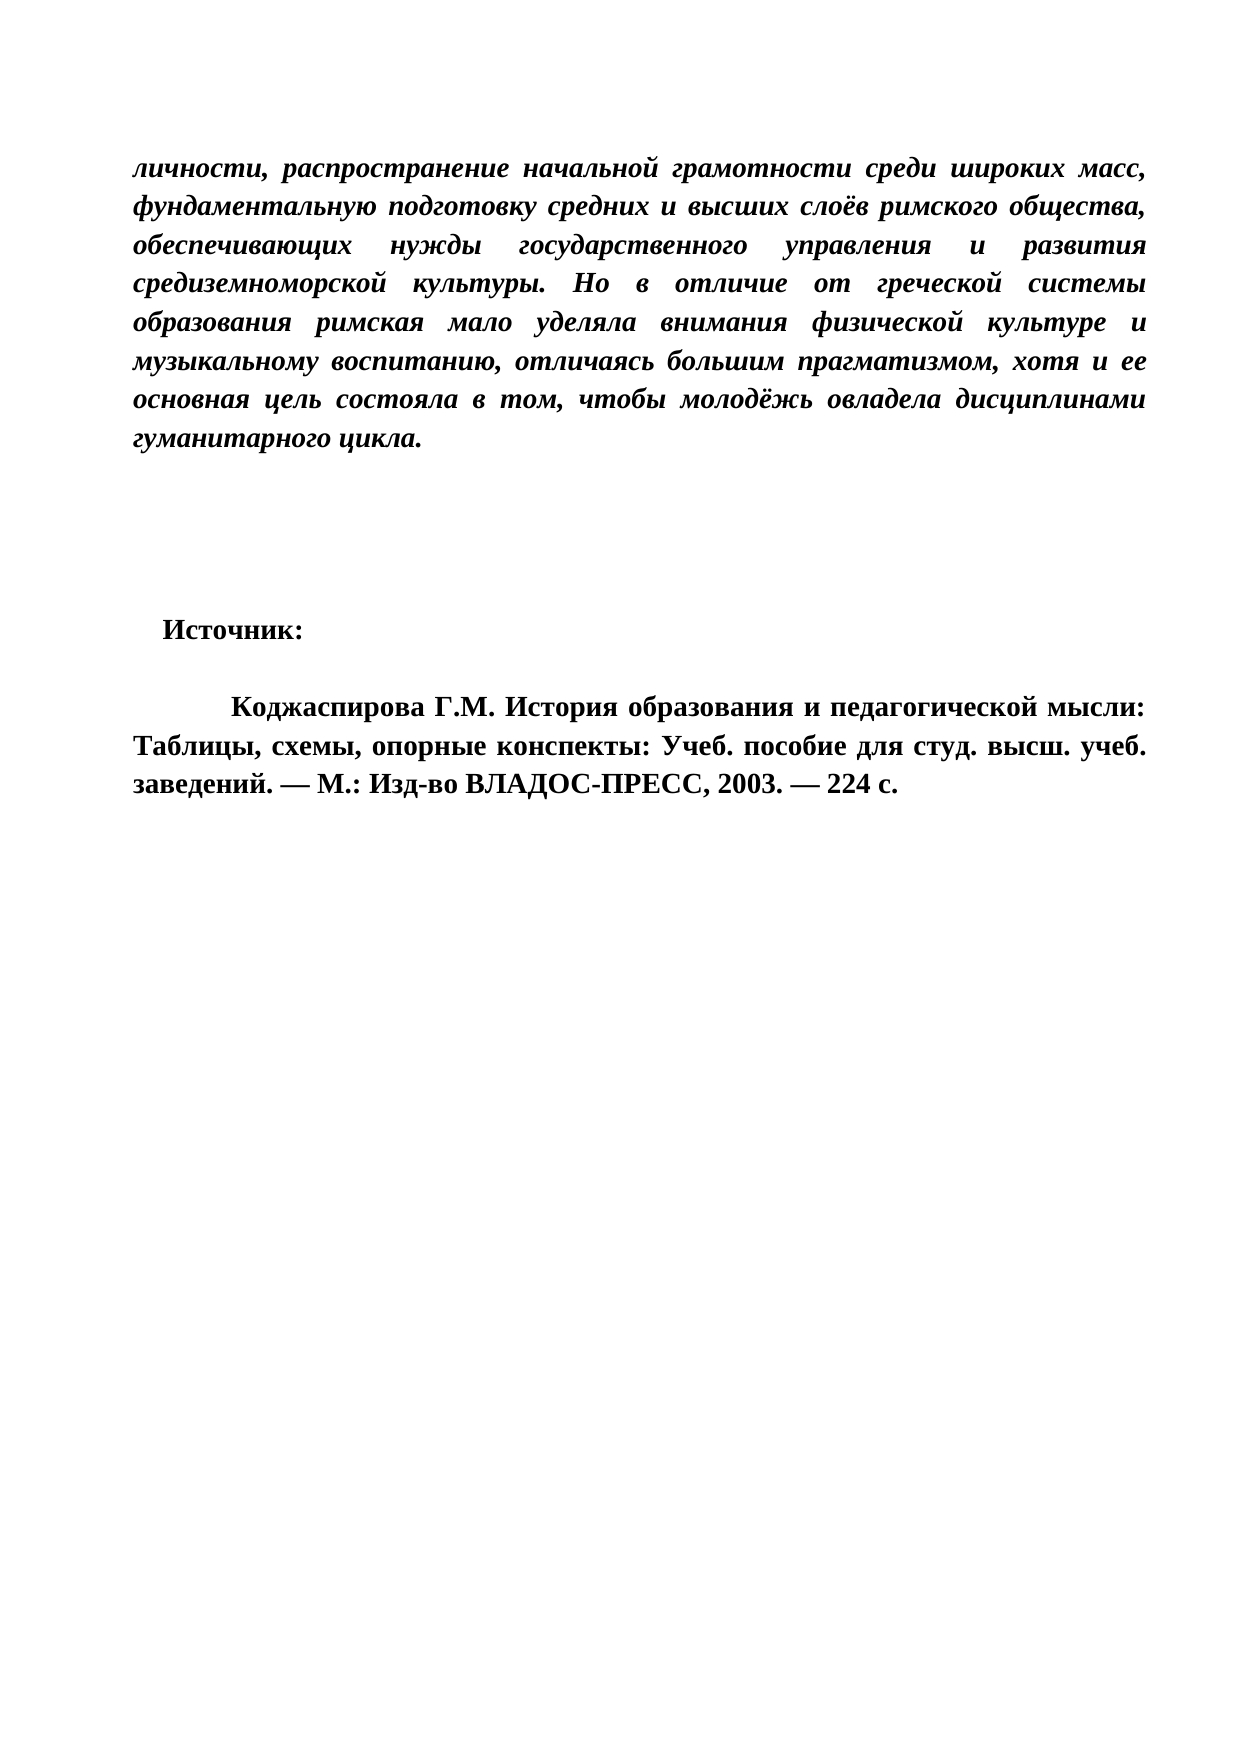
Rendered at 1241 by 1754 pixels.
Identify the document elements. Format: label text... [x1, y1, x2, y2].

text Коджаспирова Г.М. История образования и педагогической мысли: Таблицы, схемы, опорные конспекты: Учеб. пособие для студ. высш. учеб. заведений. — М.: Изд-во ВЛАДОС-ПРЕСС, 2003. — 224 с. [133, 689, 1148, 800]
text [133, 150, 1148, 453]
text Источник: [133, 612, 1148, 646]
